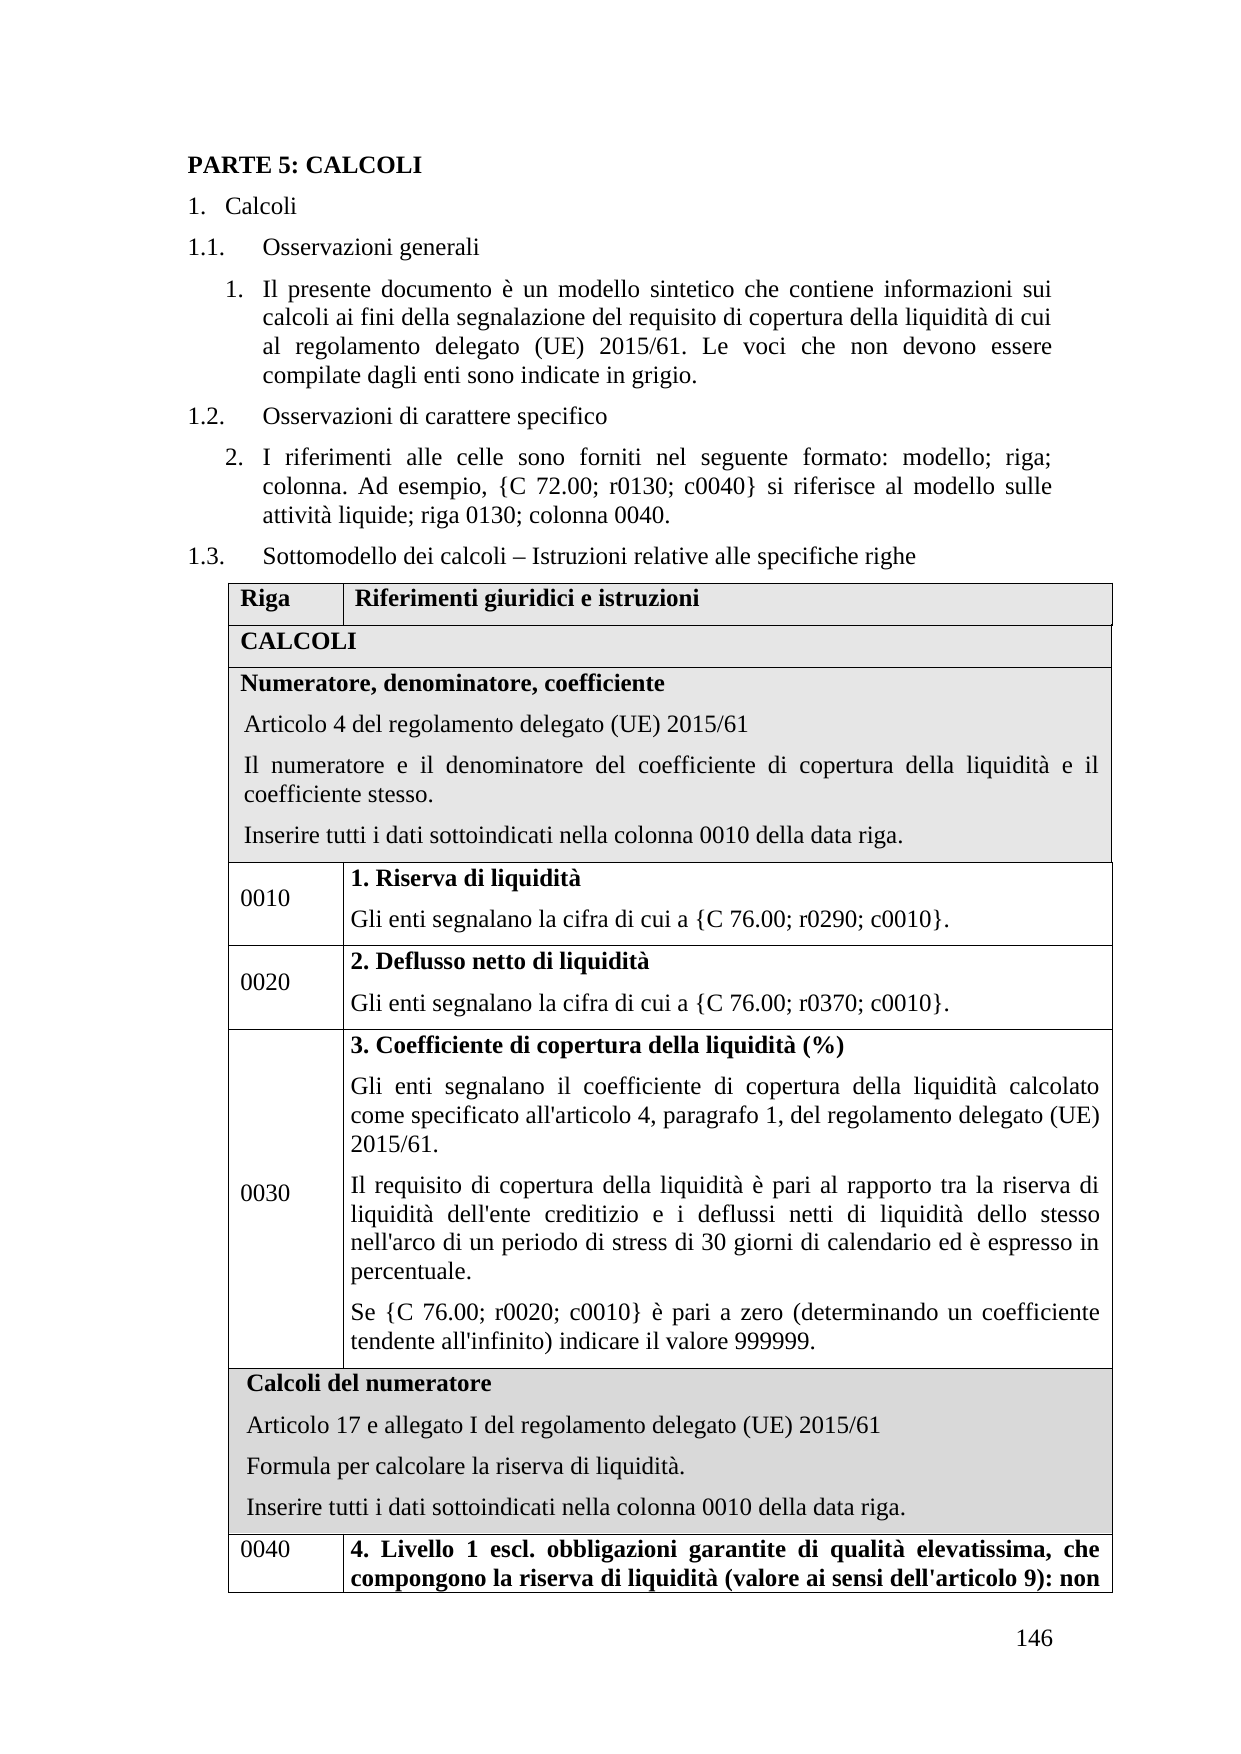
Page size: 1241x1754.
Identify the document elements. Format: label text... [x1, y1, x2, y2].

table_header Riferimenti giuridici e istruzioni [344, 584, 1112, 625]
table_cell 2. Deflusso netto di liquidità Gli enti segnalano la cifra di cui a {C 76.00; r0370; c0010}. [344, 946, 1112, 1029]
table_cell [344, 1535, 1112, 1592]
table_cell CALCOLI [229, 626, 1111, 667]
table_cell 0030 [229, 1030, 343, 1367]
table_cell 1. Riserva di liquidità Gli enti segnalano la cifra di cui a {C 76.00; r0290; c0010}. [344, 863, 1112, 945]
text I riferimenti alle celle sono forniti nel seguente formato: modello; riga; colonna. Ad esempio, {C 72.00; r0130; c0040} si riferisce al modello sulle attività liquide; riga 0130; colonna 0040. [225, 442, 1053, 529]
text 1.2. Osservazioni di carattere specifico [187, 401, 1053, 430]
table_cell 3. Coefficiente di copertura della liquidità (%) Gli enti segnalano il coefficiente di copertura della liquidità calcolato come specificato all'articolo 4, paragrafo 1, del regolamento delegato (UE) 2015/61. Il requisito di copertura della liquidità è pari al rapporto tra la riserva di liquidità dell'ente creditizio e i deflussi netti di liquidità dello stesso nell'arco di un periodo di stress di 30 giorni di calendario ed è espresso in percentuale. Se {C 76.00; r0020; c0010} è pari a zero (determinando un coefficiente tendente all'infinito) indicare il valore 999999. [344, 1030, 1112, 1367]
table_cell 0040 [229, 1535, 343, 1592]
table_cell 0010 [229, 863, 343, 945]
text 1.3. Sottomodello dei calcoli – Istruzioni relative alle specifiche righe [187, 541, 1053, 570]
text 1. Calcoli [187, 191, 1053, 220]
text PARTE 5: CALCOLI [187, 150, 1053, 179]
table_header Riga [229, 584, 343, 625]
table_cell 0020 [229, 946, 343, 1029]
list Il presente documento è un modello sintetico che contiene informazioni sui calcoli ai fini della segnalazione del requisito di copertura della liquidità di cui al regolamento delegato (UE) 2015/61. Le voci che non devono essere compilate dagli enti sono indicate in grigio. [225, 274, 1053, 389]
text 1.1. Osservazioni generali [187, 232, 1053, 261]
table_cell Calcoli del numeratore Articolo 17 e allegato I del regolamento delegato (UE) 2015/61 Formula per calcolare la riserva di liquidità. Inserire tutti i dati sottoindicati nella colonna 0010 della data riga. [229, 1369, 1112, 1533]
table_cell Numeratore, denominatore, coefficiente Articolo 4 del regolamento delegato (UE) 2015/61 Il numeratore e il denominatore del coefficiente di copertura della liquidità e il coefficiente stesso. Inserire tutti i dati sottoindicati nella colonna 0010 della data riga. [229, 668, 1111, 862]
